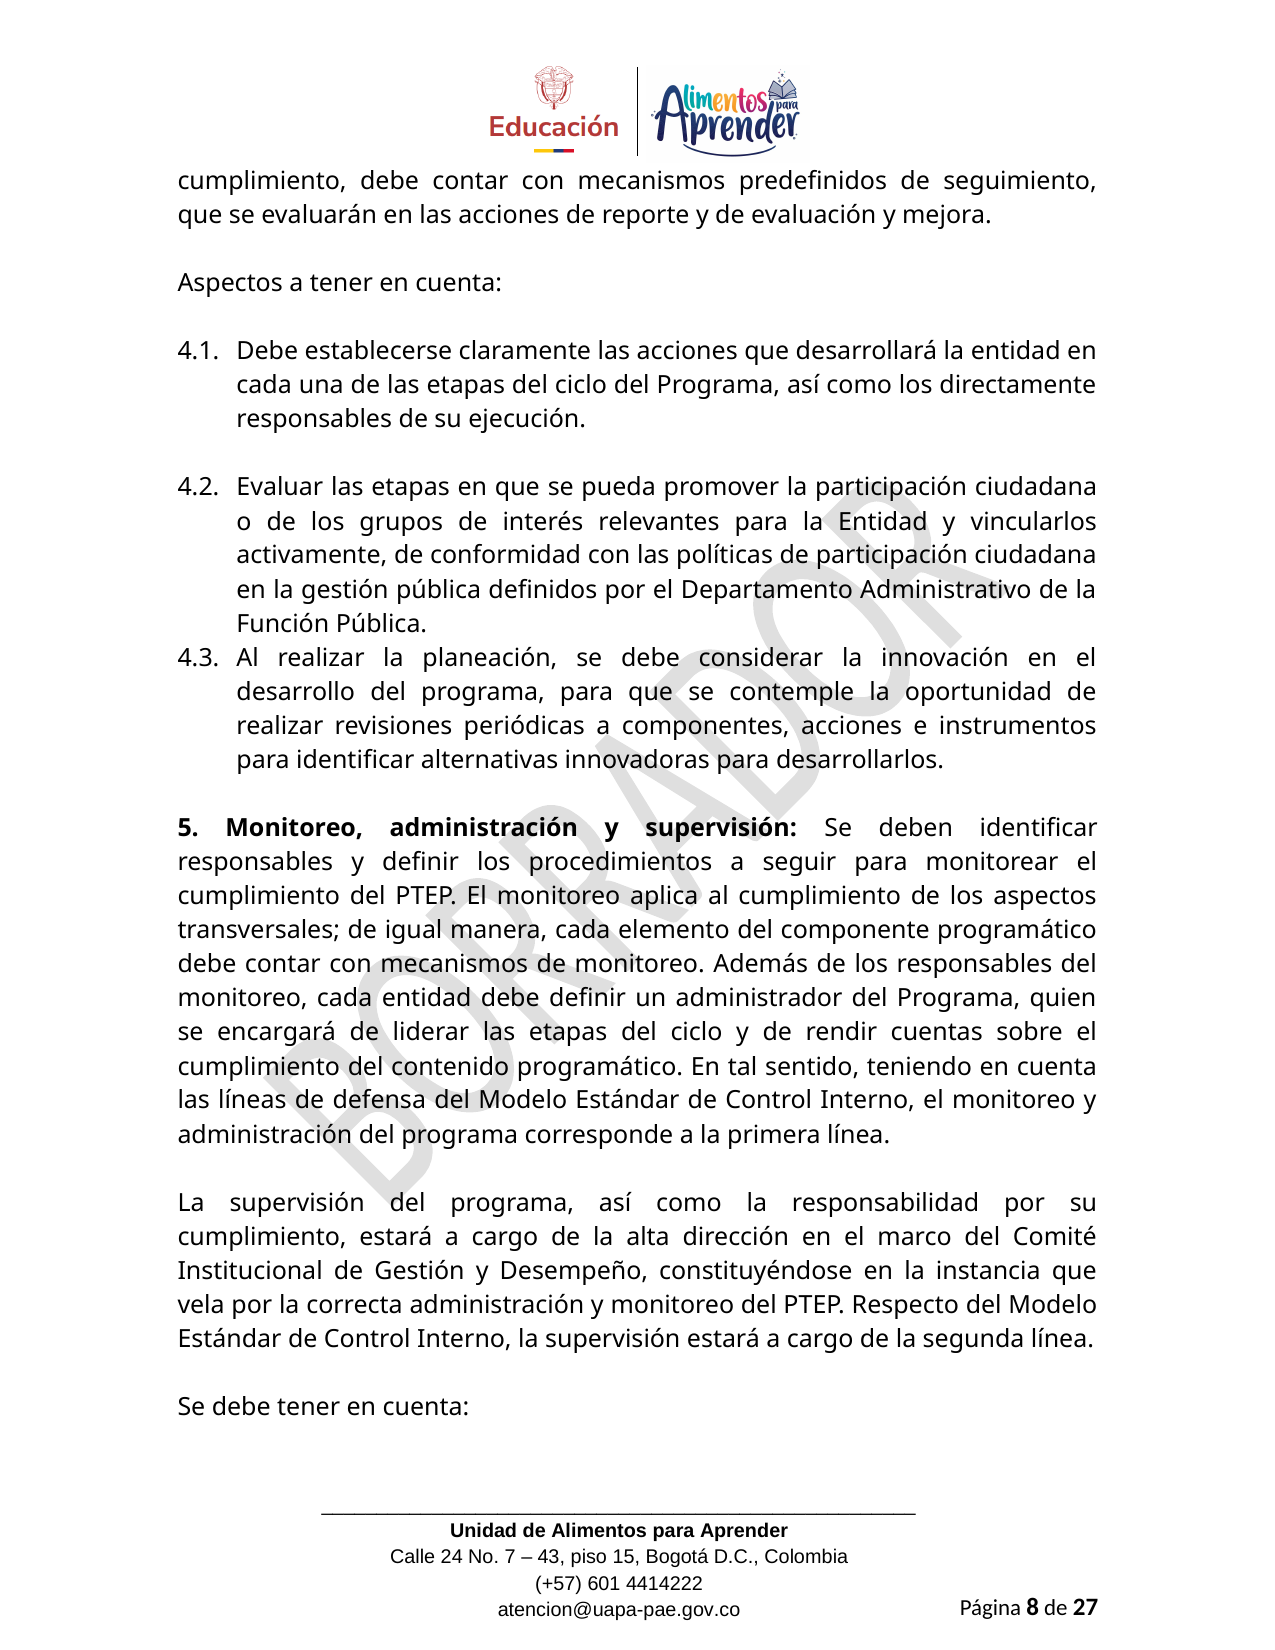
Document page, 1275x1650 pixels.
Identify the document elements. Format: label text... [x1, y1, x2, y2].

text 4.3. Al realizar la planeación, se debe considerar la innovación en el desarrollo del programa, para que se contemple la oportunidad de realizar revisiones periódicas a componentes, acciones e instrumentos para identificar alternativas innovadoras para desarrollarlos. [177, 639, 1098, 776]
picture [465, 61, 640, 162]
text Aspectos a tener en cuenta: [177, 265, 1098, 299]
text 4.2. Evaluar las etapas en que se pueda promover la participación ciudadana o de los grupos de interés relevantes para la Entidad y vincularlos activamente, de conformidad con las políticas de participación ciudadana en la gestión pública definidos por el Departamento Administrativo de la Función Pública. [177, 469, 1098, 639]
text 5. Monitoreo, administración y supervisión: Se deben identificar responsables y definir los procedimientos a seguir para monitorear el cumplimiento del PTEP. El monitoreo aplica al cumplimiento de los aspectos transversales; de igual manera, cada elemento del componente programático debe contar con mecanismos de monitoreo. Además de los responsables del monitoreo, cada entidad debe definir un administrador del Programa, quien se encargará de liderar las etapas del ciclo y de rendir cuentas sobre el cumplimiento del contenido programático. En tal sentido, teniendo en cuenta las líneas de defensa del Modelo Estándar de Control Interno, el monitoreo y administración del programa corresponde a la primera línea. [177, 810, 1098, 1150]
text 4.1. Debe establecerse claramente las acciones que desarrollará la entidad en cada una de las etapas del ciclo del Programa, así como los directamente responsables de su ejecución. [177, 333, 1098, 435]
text Se debe tener en cuenta: [177, 1389, 1098, 1423]
picture [646, 65, 810, 162]
text La supervisión del programa, así como la responsabilidad por su cumplimiento, estará a cargo de la alta dirección en el marco del Comité Institucional de Gestión y Desempeño, constituyéndose en la instancia que vela por la correcta administración y monitoreo del PTEP. Respecto del Modelo Estándar de Control Interno, la supervisión estará a cargo de la segunda línea. [177, 1184, 1098, 1355]
